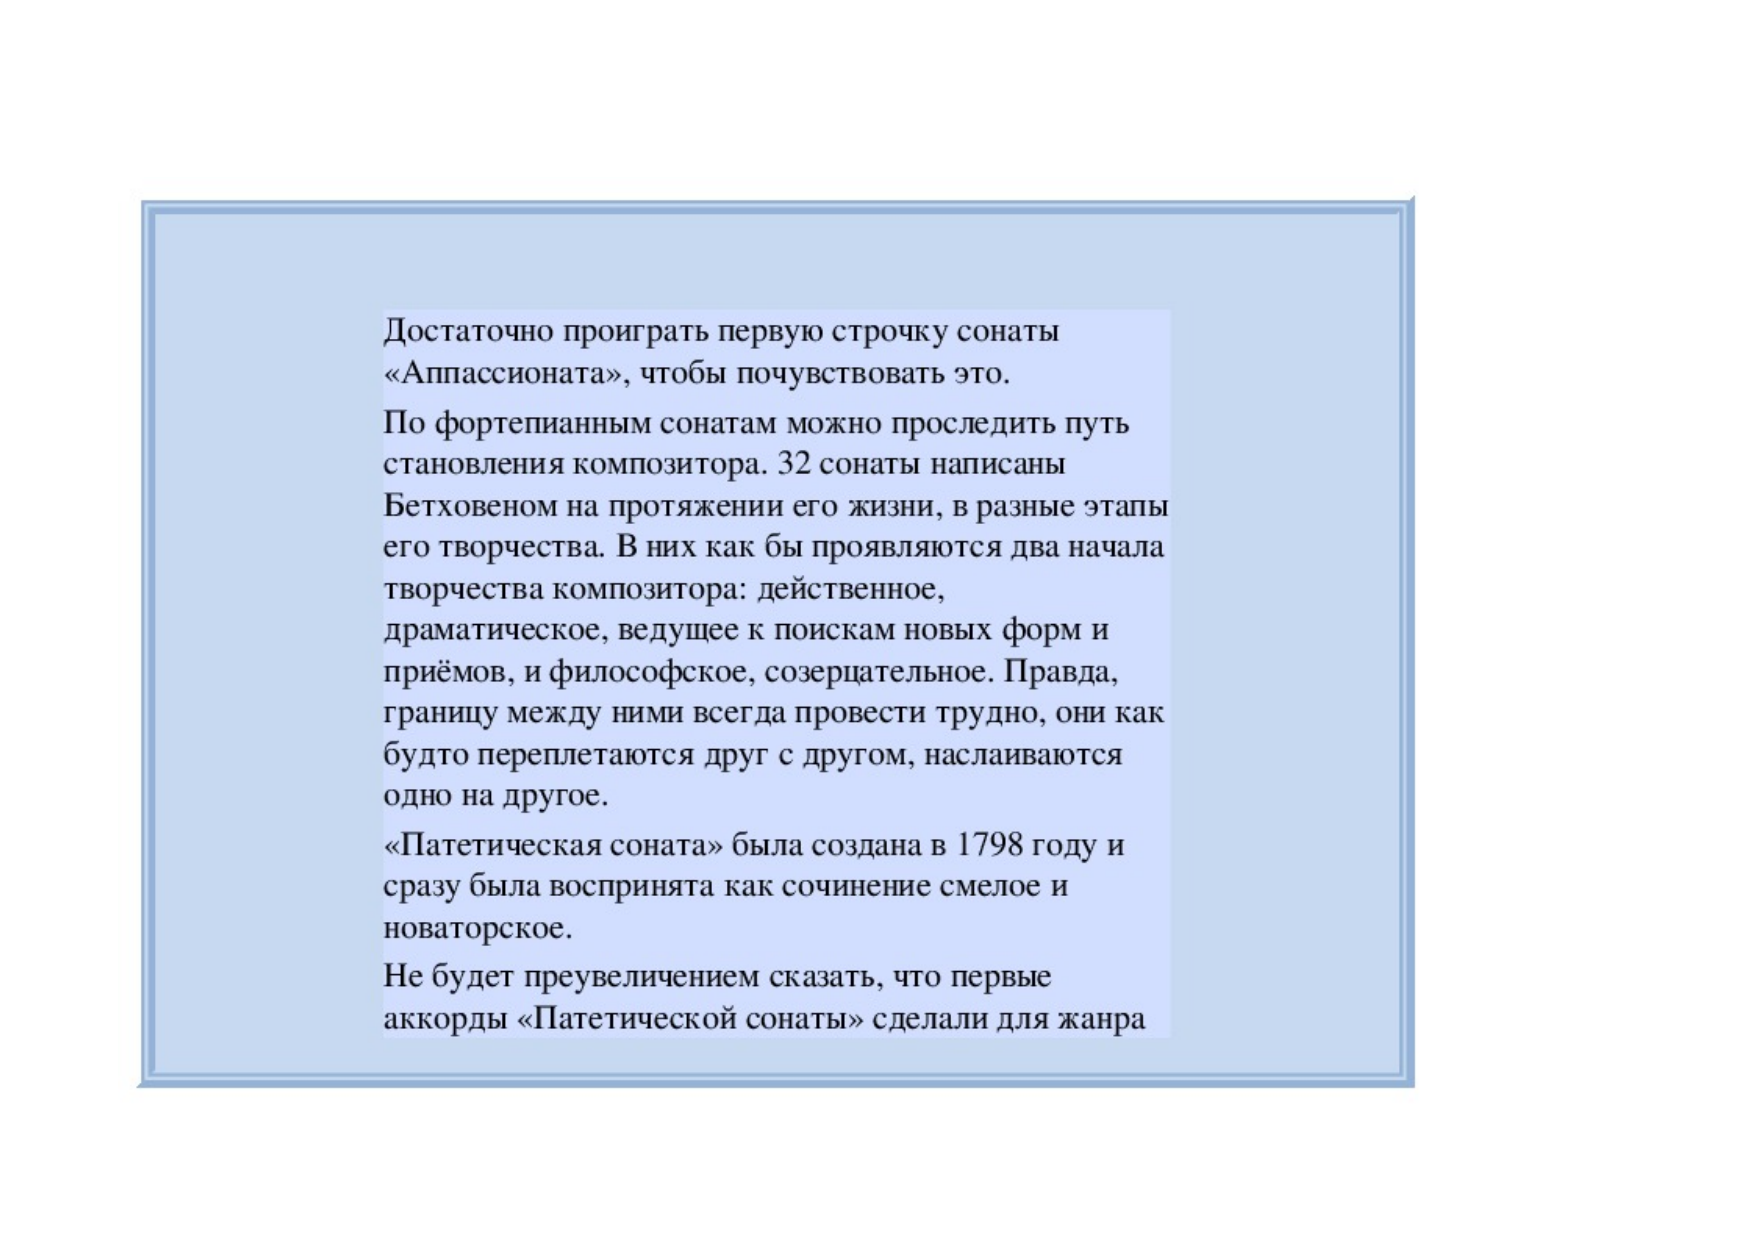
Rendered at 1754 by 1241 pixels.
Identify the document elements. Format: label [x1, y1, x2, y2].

picture [118, 177, 1434, 1107]
